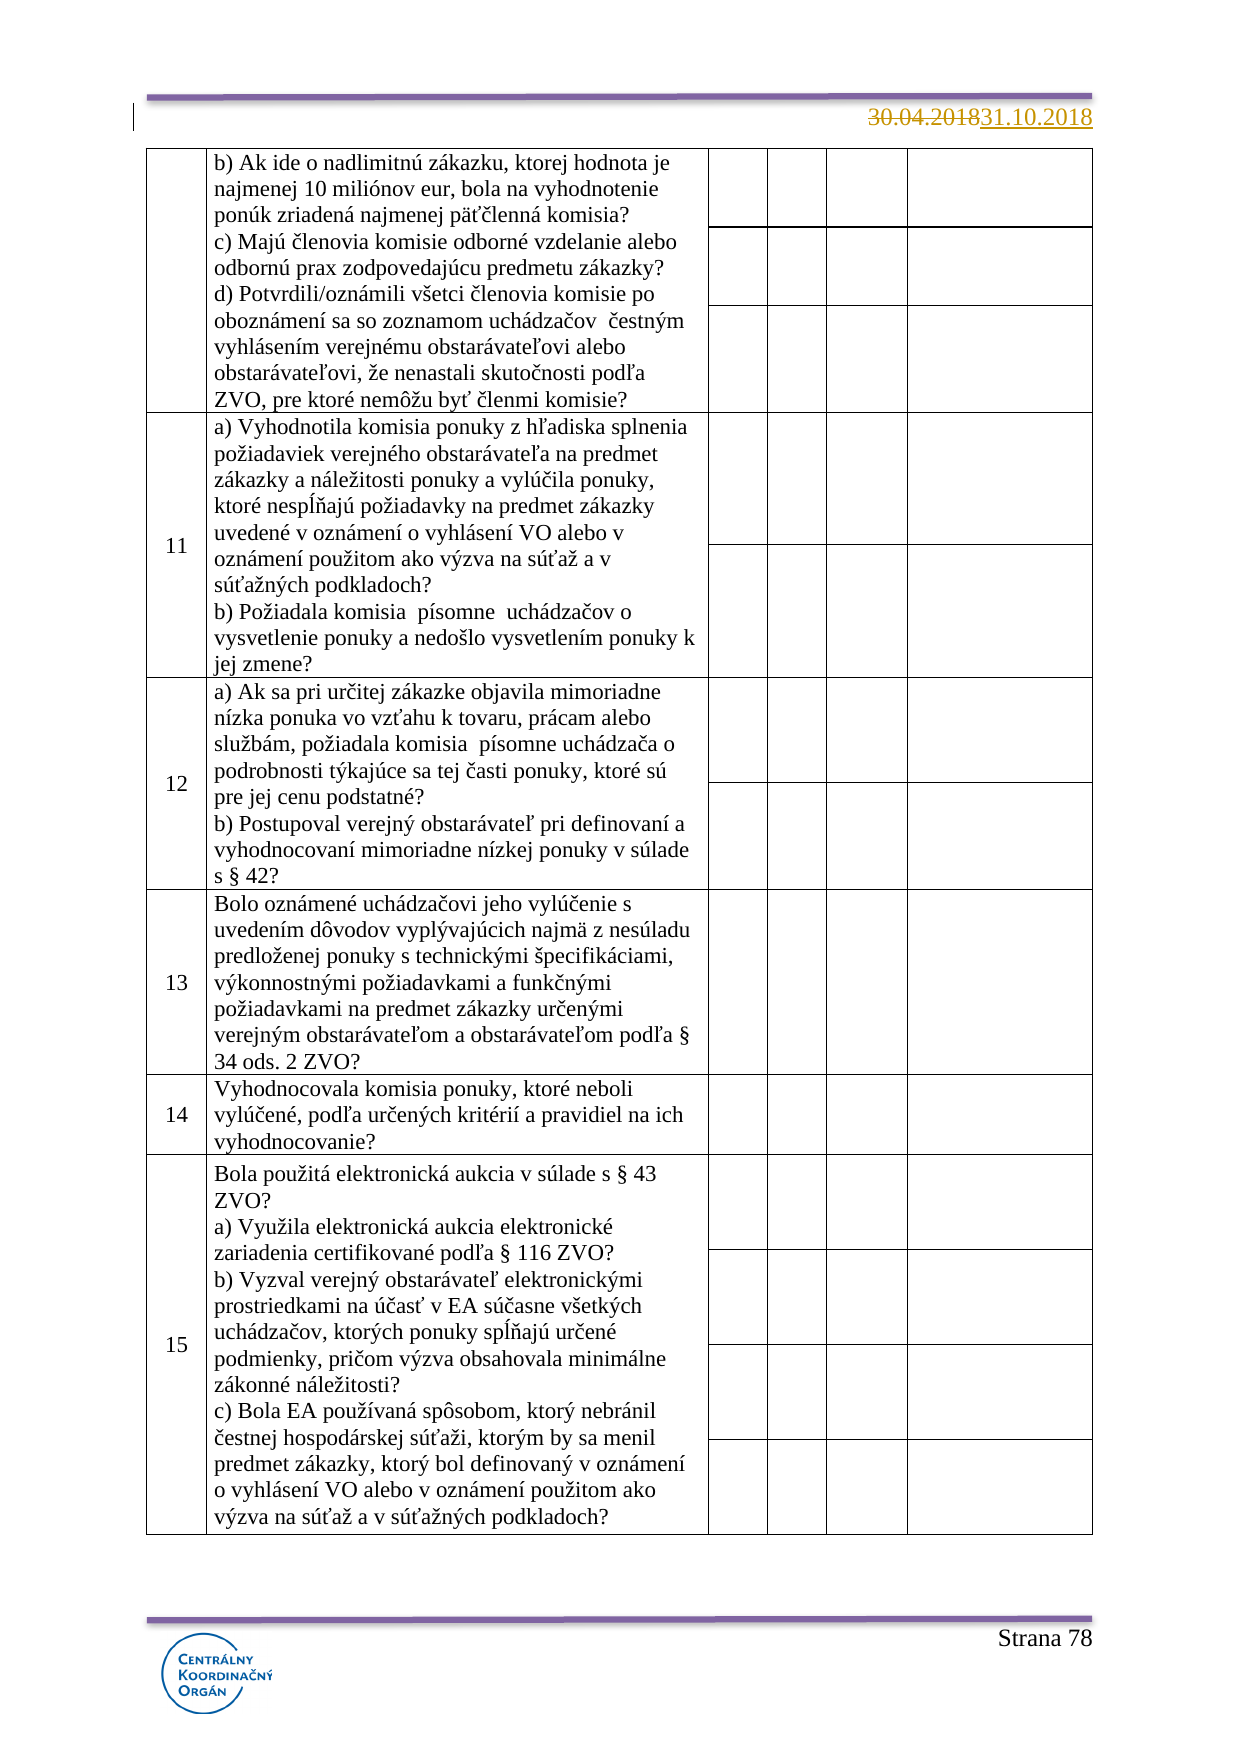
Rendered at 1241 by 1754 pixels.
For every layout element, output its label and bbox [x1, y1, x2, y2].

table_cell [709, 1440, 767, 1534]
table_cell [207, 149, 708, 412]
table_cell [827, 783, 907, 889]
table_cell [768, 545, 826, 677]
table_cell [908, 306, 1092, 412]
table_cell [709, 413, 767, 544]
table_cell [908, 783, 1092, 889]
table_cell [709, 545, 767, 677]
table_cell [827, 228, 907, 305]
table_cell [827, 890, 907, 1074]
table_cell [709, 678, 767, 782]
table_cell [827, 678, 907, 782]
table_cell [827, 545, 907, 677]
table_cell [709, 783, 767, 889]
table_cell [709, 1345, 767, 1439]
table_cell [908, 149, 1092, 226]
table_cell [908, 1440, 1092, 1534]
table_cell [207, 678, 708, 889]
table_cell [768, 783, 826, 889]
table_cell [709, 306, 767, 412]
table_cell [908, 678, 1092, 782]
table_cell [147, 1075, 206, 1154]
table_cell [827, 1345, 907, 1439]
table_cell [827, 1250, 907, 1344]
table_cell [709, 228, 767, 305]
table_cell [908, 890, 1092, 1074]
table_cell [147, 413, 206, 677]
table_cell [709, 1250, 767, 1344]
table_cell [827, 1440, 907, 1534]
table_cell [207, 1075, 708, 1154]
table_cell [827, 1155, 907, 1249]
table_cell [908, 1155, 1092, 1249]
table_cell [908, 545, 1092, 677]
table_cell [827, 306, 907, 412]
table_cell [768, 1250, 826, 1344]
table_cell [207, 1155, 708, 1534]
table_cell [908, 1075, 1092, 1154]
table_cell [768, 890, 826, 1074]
picture [159, 1631, 272, 1713]
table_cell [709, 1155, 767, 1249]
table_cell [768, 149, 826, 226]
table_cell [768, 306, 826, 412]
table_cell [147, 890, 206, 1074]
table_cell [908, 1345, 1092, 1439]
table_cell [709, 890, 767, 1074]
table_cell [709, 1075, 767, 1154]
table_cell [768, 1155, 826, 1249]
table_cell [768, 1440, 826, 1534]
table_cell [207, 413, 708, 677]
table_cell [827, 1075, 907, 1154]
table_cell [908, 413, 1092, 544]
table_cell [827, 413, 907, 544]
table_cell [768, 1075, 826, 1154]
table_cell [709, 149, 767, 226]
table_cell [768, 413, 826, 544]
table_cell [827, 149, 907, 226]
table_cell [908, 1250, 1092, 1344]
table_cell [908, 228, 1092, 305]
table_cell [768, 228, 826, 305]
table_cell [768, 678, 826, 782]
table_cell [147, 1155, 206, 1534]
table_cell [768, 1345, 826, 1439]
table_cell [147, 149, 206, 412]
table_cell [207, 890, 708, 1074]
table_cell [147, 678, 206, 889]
